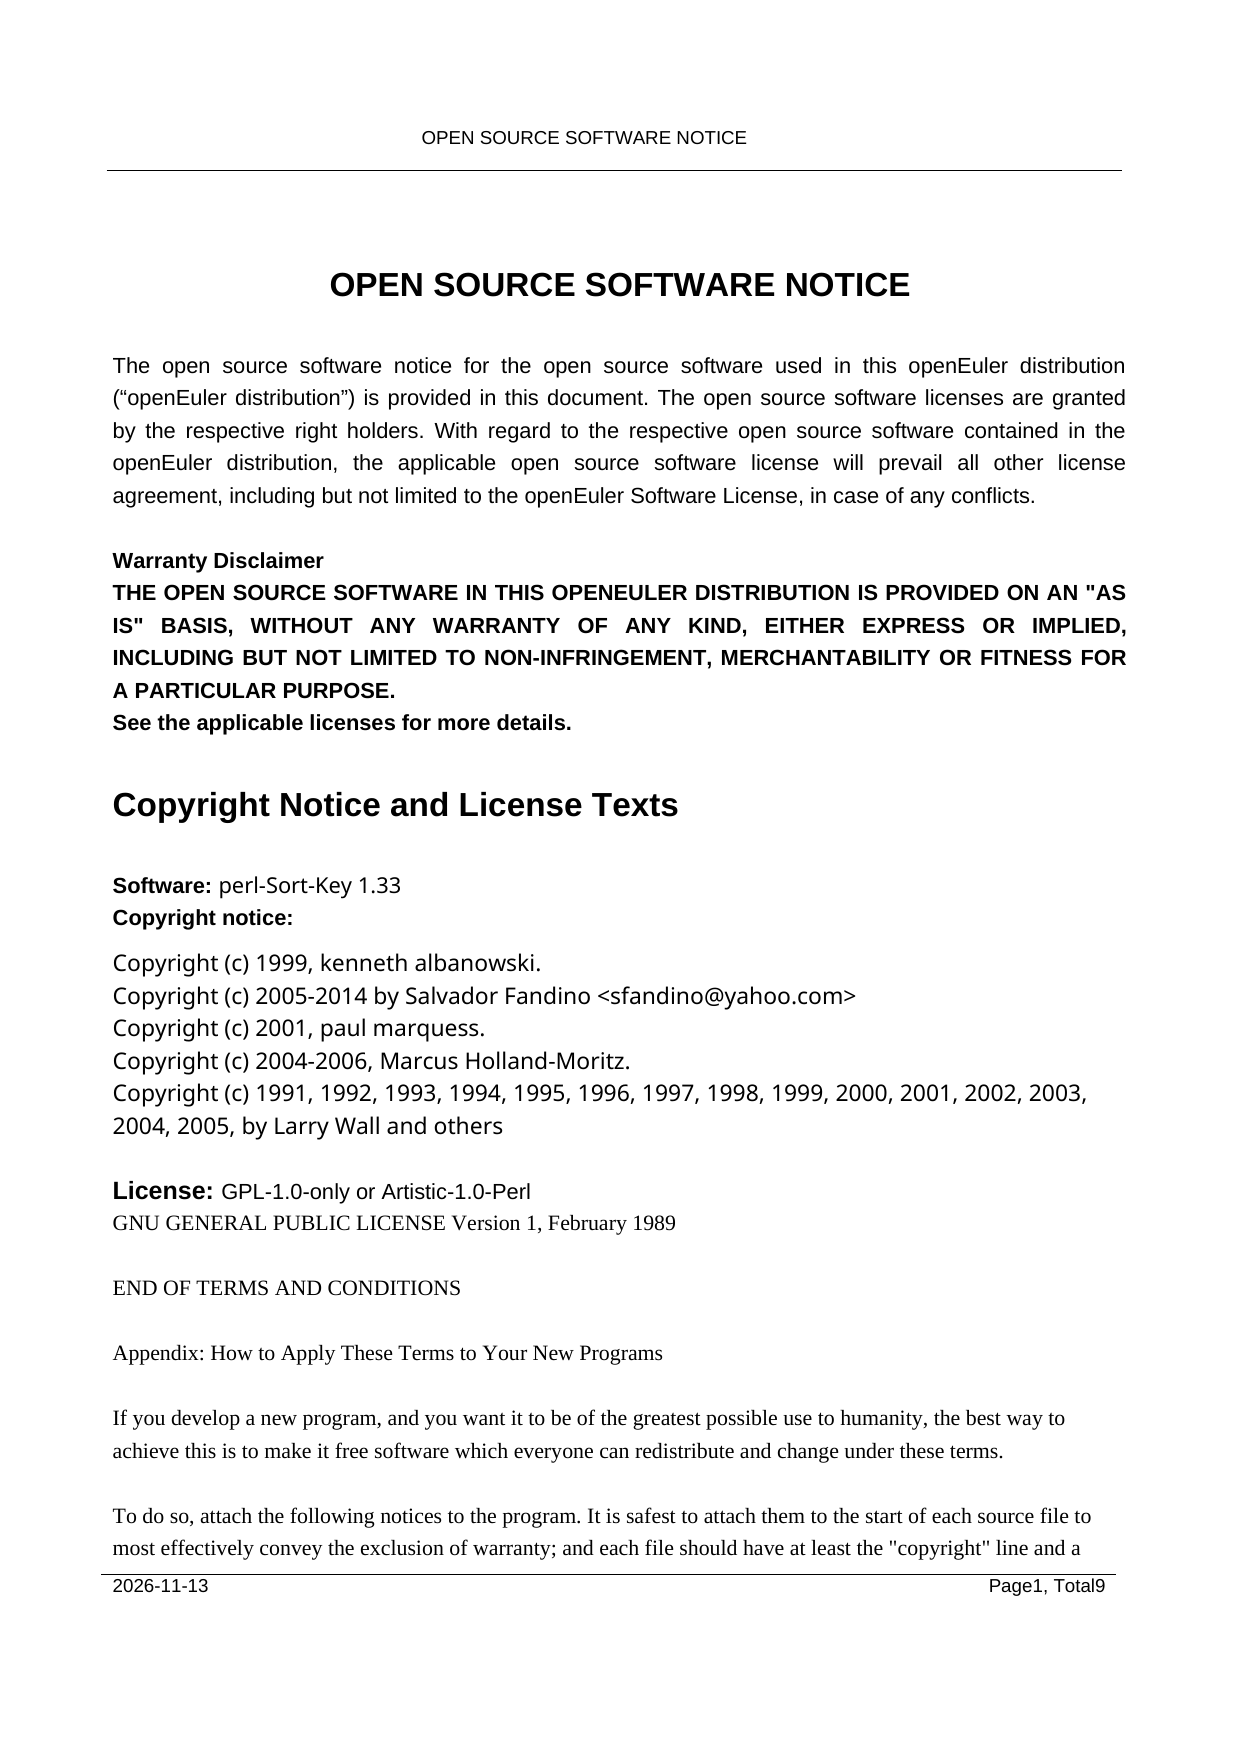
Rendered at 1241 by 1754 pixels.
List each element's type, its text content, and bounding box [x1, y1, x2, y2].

title Software: perl-Sort-Key 1.33 [112, 869, 1128, 901]
text Copyright notice: [112, 901, 1128, 934]
text Copyright Notice and License Texts [112, 771, 1128, 836]
text THE OPEN SOURCE SOFTWARE IN THIS OPENEULER DISTRIBUTION IS PROVIDED ON AN "AS IS" BASIS, WITHOUT ANY WARRANTY OF ANY KIND, EITHER EXPRESS OR IMPLIED, INCLUDING BUT NOT LIMITED TO NON-INFRINGEMENT, MERCHANTABILITY OR FITNESS FOR A PARTICULAR PURPOSE. See the applicable licenses for more details. [112, 576, 1128, 739]
text Copyright (c) 1999, kenneth albanowski. Copyright (c) 2005-2014 by Salvador Fandino <sfandino@yahoo.com> Copyright (c) 2001, paul marquess. Copyright (c) 2004-2006, Marcus Holland-Moritz. Copyright (c) 1991, 1992, 1993, 1994, 1995, 1996, 1997, 1998, 1999, 2000, 2001, 2002, 2003, 2004, 2005, by Larry Wall and others [112, 947, 1128, 1174]
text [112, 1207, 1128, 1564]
text OPEN SOURCE SOFTWARE NOTICE [112, 251, 1128, 316]
text The open source software notice for the open source software used in this openEuler distribution (“openEuler distribution”) is provided in this document. The open source software licenses are granted by the respective right holders. With regard to the respective open source software contained in the openEuler distribution, the applicable open source software license will prevail all other license agreement, including but not limited to the openEuler Software License, in case of any conflicts. [112, 349, 1128, 511]
text License: GPL-1.0-only or Artistic-1.0-Perl [112, 1174, 1128, 1207]
text Warranty Disclaimer [112, 544, 1128, 576]
